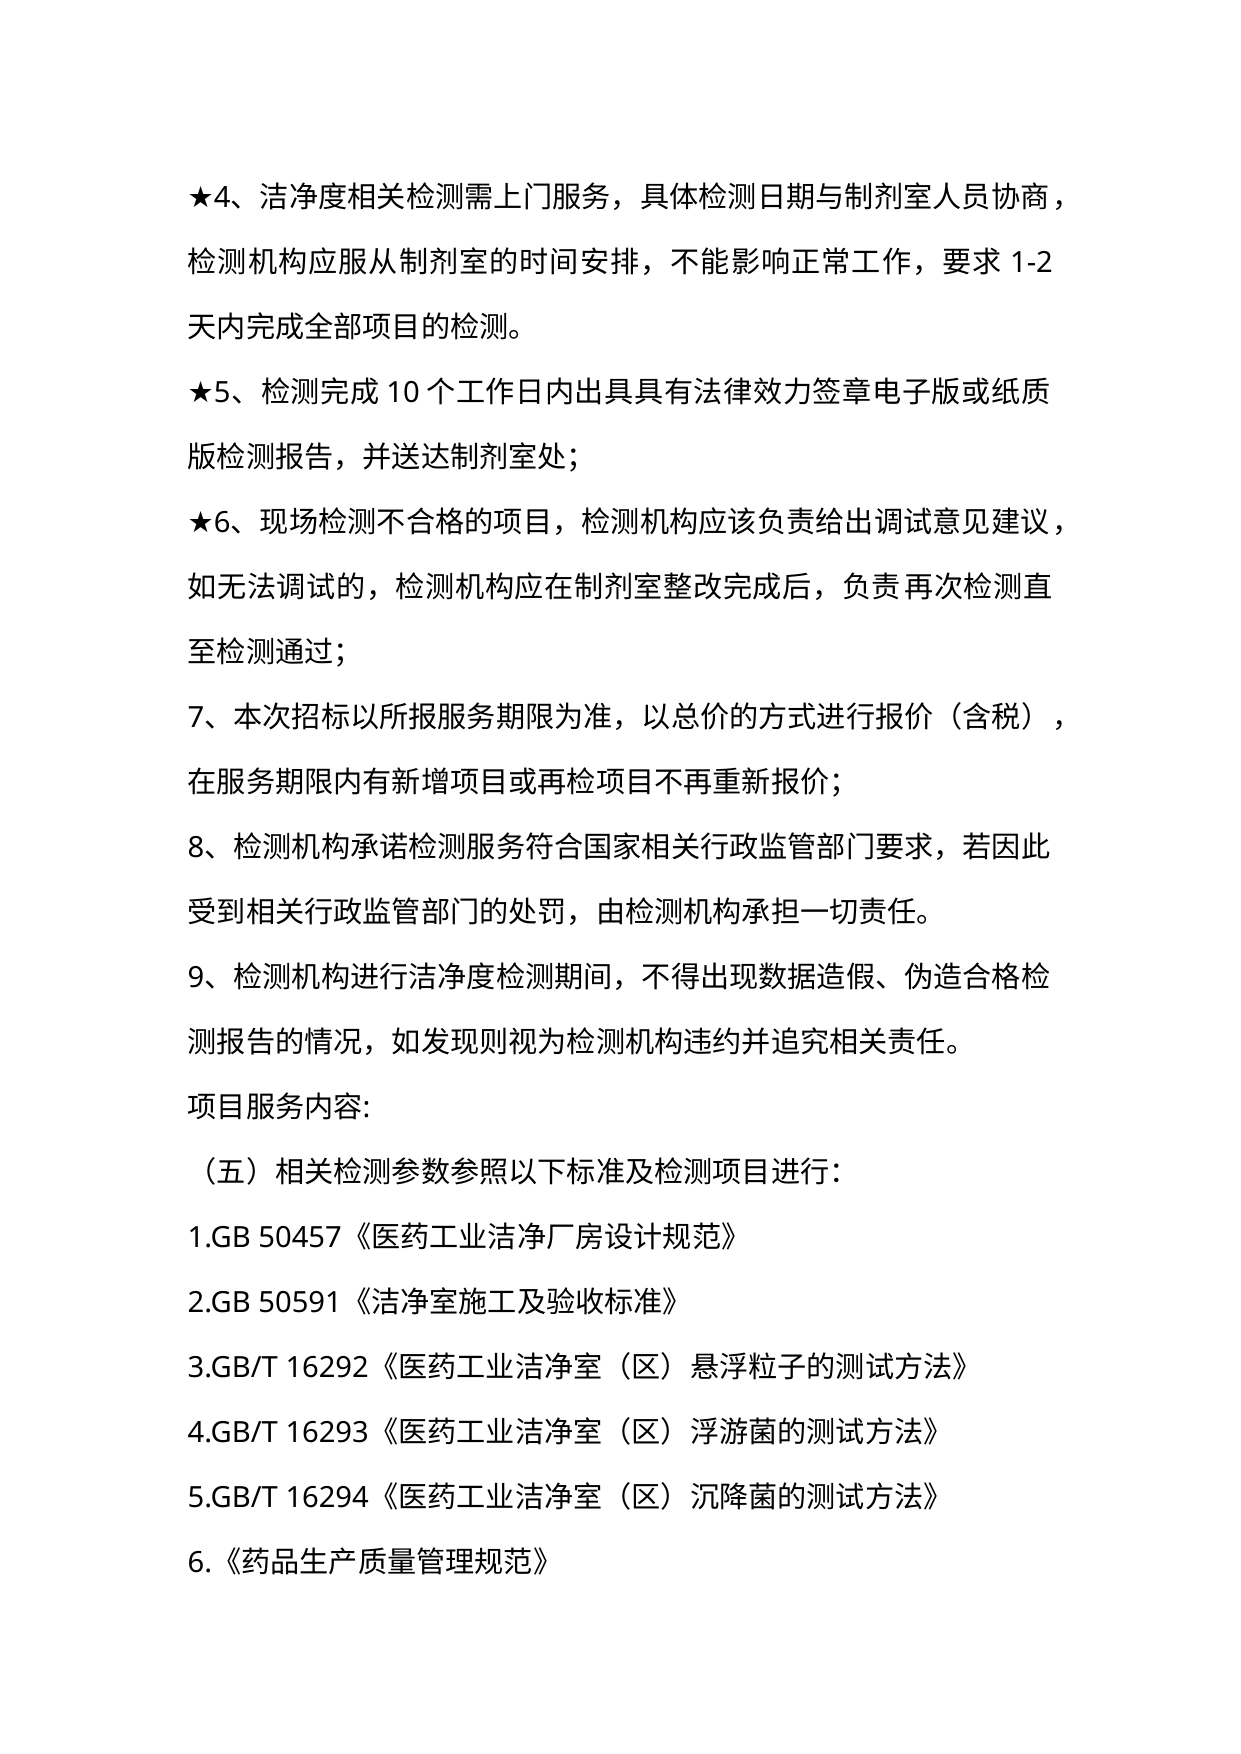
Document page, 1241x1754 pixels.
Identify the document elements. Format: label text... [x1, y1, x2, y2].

text 6.《药品生产质量管理规范》 [187, 1527, 1053, 1592]
text 项目服务内容: [187, 1072, 1053, 1137]
text ★6、现场检测不合格的项目，检测机构应该负责给出调试意见建议，如无法调试的，检测机构应在制剂室整改完成后，负责再次检测直至检测通过； [187, 487, 1053, 682]
text （五）相关检测参数参照以下标准及检测项目进行： [187, 1137, 1053, 1202]
text 4.GB/T 16293《医药工业洁净室（区）浮游菌的测试方法》 [187, 1397, 1053, 1462]
text 1.GB 50457《医药工业洁净厂房设计规范》 [187, 1202, 1053, 1267]
text ★4、洁净度相关检测需上门服务，具体检测日期与制剂室人员协商，检测机构应服从制剂室的时间安排，不能影响正常工作，要求1-2天内完成全部项目的检测。 [187, 162, 1053, 357]
text 3.GB/T 16292《医药工业洁净室（区）悬浮粒子的测试方法》 [187, 1332, 1053, 1397]
text 7、本次招标以所报服务期限为准，以总价的方式进行报价（含税），在服务期限内有新增项目或再检项目不再重新报价； [187, 682, 1053, 812]
text 9、检测机构进行洁净度检测期间，不得出现数据造假、伪造合格检测报告的情况，如发现则视为检测机构违约并追究相关责任。 [187, 942, 1053, 1072]
text 5.GB/T 16294《医药工业洁净室（区）沉降菌的测试方法》 [187, 1462, 1053, 1527]
text ★5、检测完成10个工作日内出具具有法律效力签章电子版或纸质版检测报告，并送达制剂室处； [187, 357, 1053, 487]
text 8、检测机构承诺检测服务符合国家相关行政监管部门要求，若因此受到相关行政监管部门的处罚，由检测机构承担一切责任。 [187, 812, 1053, 942]
text 2.GB 50591《洁净室施工及验收标准》 [187, 1267, 1053, 1332]
